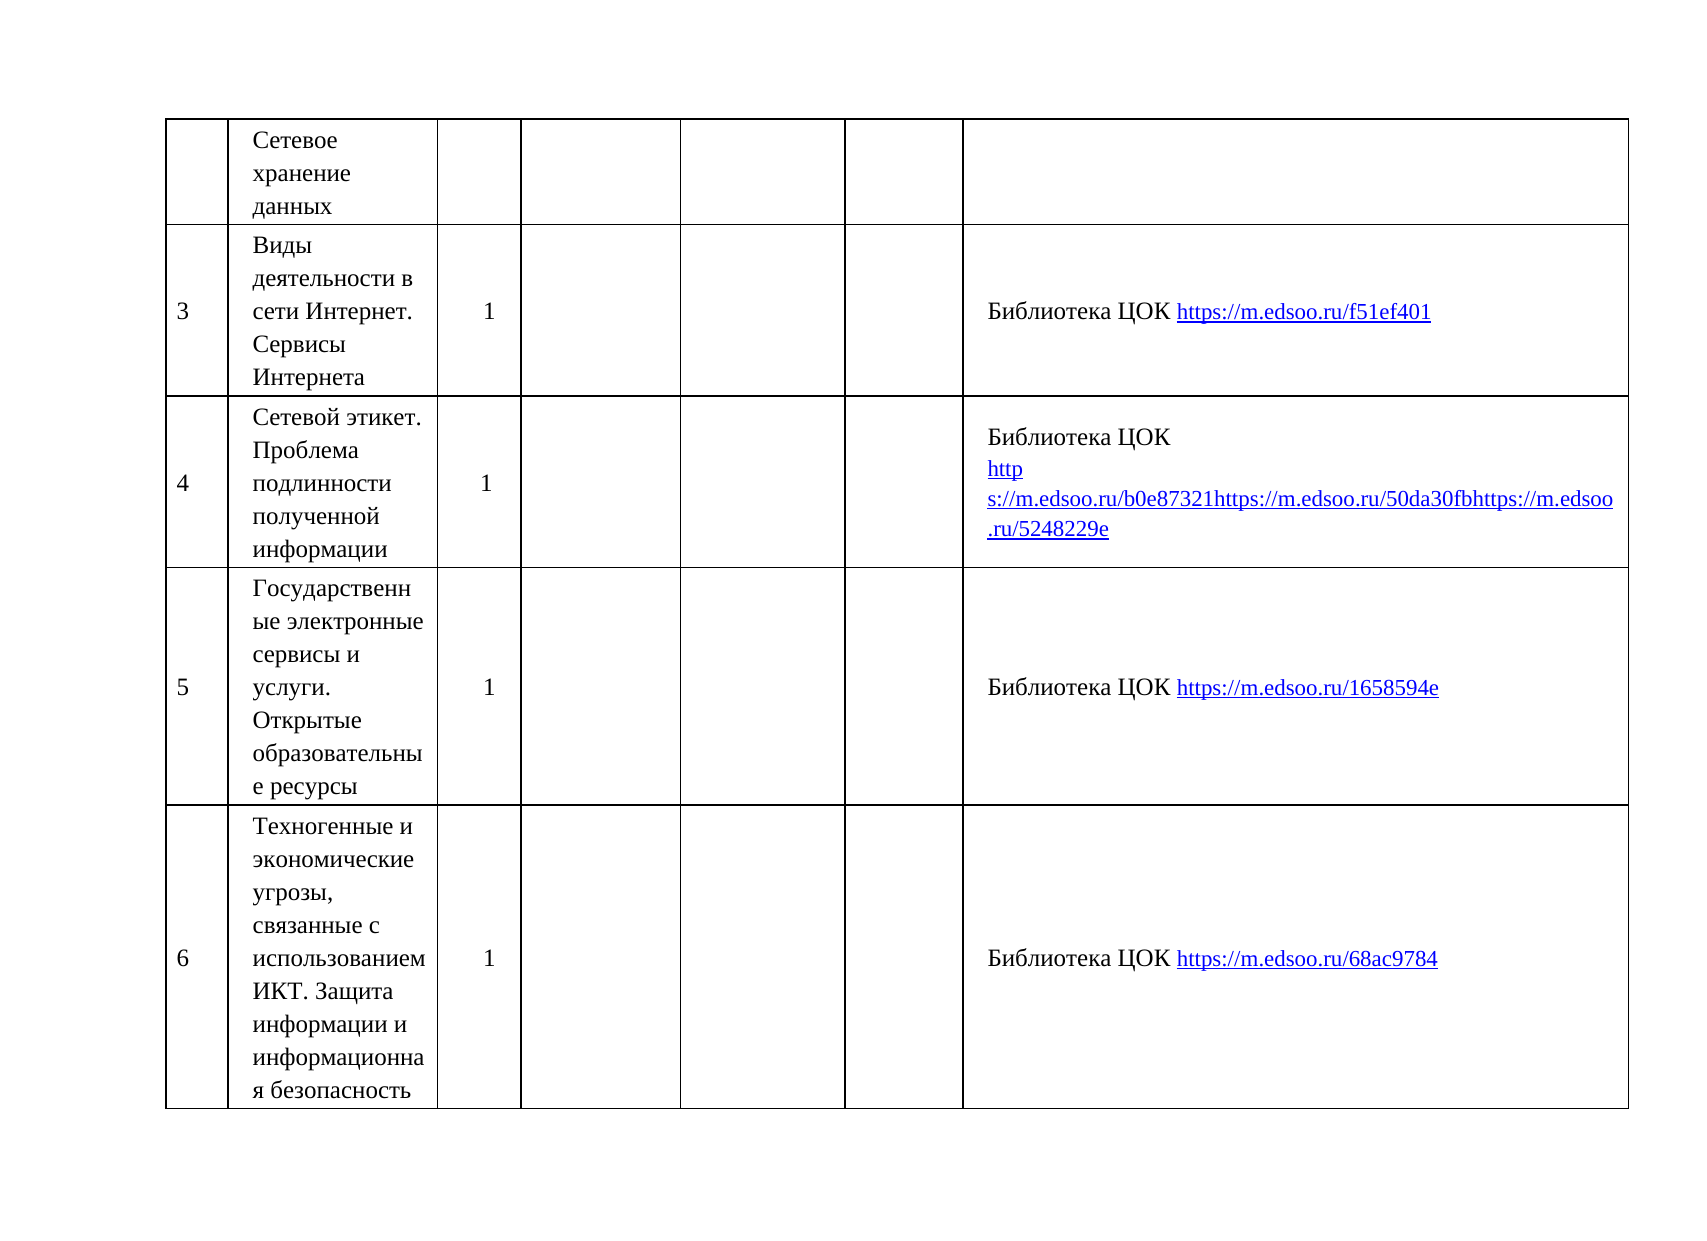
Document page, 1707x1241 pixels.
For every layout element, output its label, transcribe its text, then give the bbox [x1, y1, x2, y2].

table_cell Библиотека ЦОК https://m.edsoo.ru/1658594e [964, 568, 1628, 804]
table_cell [846, 120, 962, 223]
table_cell 1 [438, 225, 520, 395]
table_cell [681, 806, 844, 1107]
table_cell [522, 397, 680, 566]
table_cell [681, 397, 844, 566]
table_cell [522, 225, 680, 395]
table_cell [681, 568, 844, 804]
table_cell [964, 120, 1628, 223]
table_cell [846, 397, 962, 566]
table_cell Государственные электронные сервисы и услуги. Открытые образовательные ресурсы [229, 568, 437, 804]
table_cell [681, 225, 844, 395]
table_cell [846, 806, 962, 1107]
table_cell [522, 568, 680, 804]
table_cell 5 [167, 568, 227, 804]
table_cell Виды деятельности в сети Интернет. Сервисы Интернета [229, 225, 437, 395]
table_cell Библиотека ЦОК https://m.edsoo.ru/b0e87321https://m.edsoo.ru/50da30fbhttps://m.edsoo.ru/5248229e [964, 397, 1628, 566]
table_cell 3 [167, 225, 227, 395]
table_cell 1 [438, 397, 520, 566]
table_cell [229, 120, 437, 223]
table_cell [522, 120, 680, 223]
table_cell Библиотека ЦОК https://m.edsoo.ru/68ac9784 [964, 806, 1628, 1107]
table_cell 1 [438, 120, 520, 223]
table_cell Библиотека ЦОК https://m.edsoo.ru/f51ef401 [964, 225, 1628, 395]
table_cell 4 [167, 397, 227, 566]
table_cell [846, 225, 962, 395]
table_cell Сетевой этикет. Проблема подлинности полученной информации [229, 397, 437, 566]
table_cell [522, 806, 680, 1107]
table_cell 2 [167, 120, 227, 223]
table_cell 1 [438, 806, 520, 1107]
table_cell [681, 120, 844, 223]
table_cell [846, 568, 962, 804]
table_cell 1 [438, 568, 520, 804]
table_cell Техногенные и экономические угрозы, связанные с использованием ИКТ. Защита информации и информационная безопасность [229, 806, 437, 1107]
table_cell 6 [167, 806, 227, 1107]
